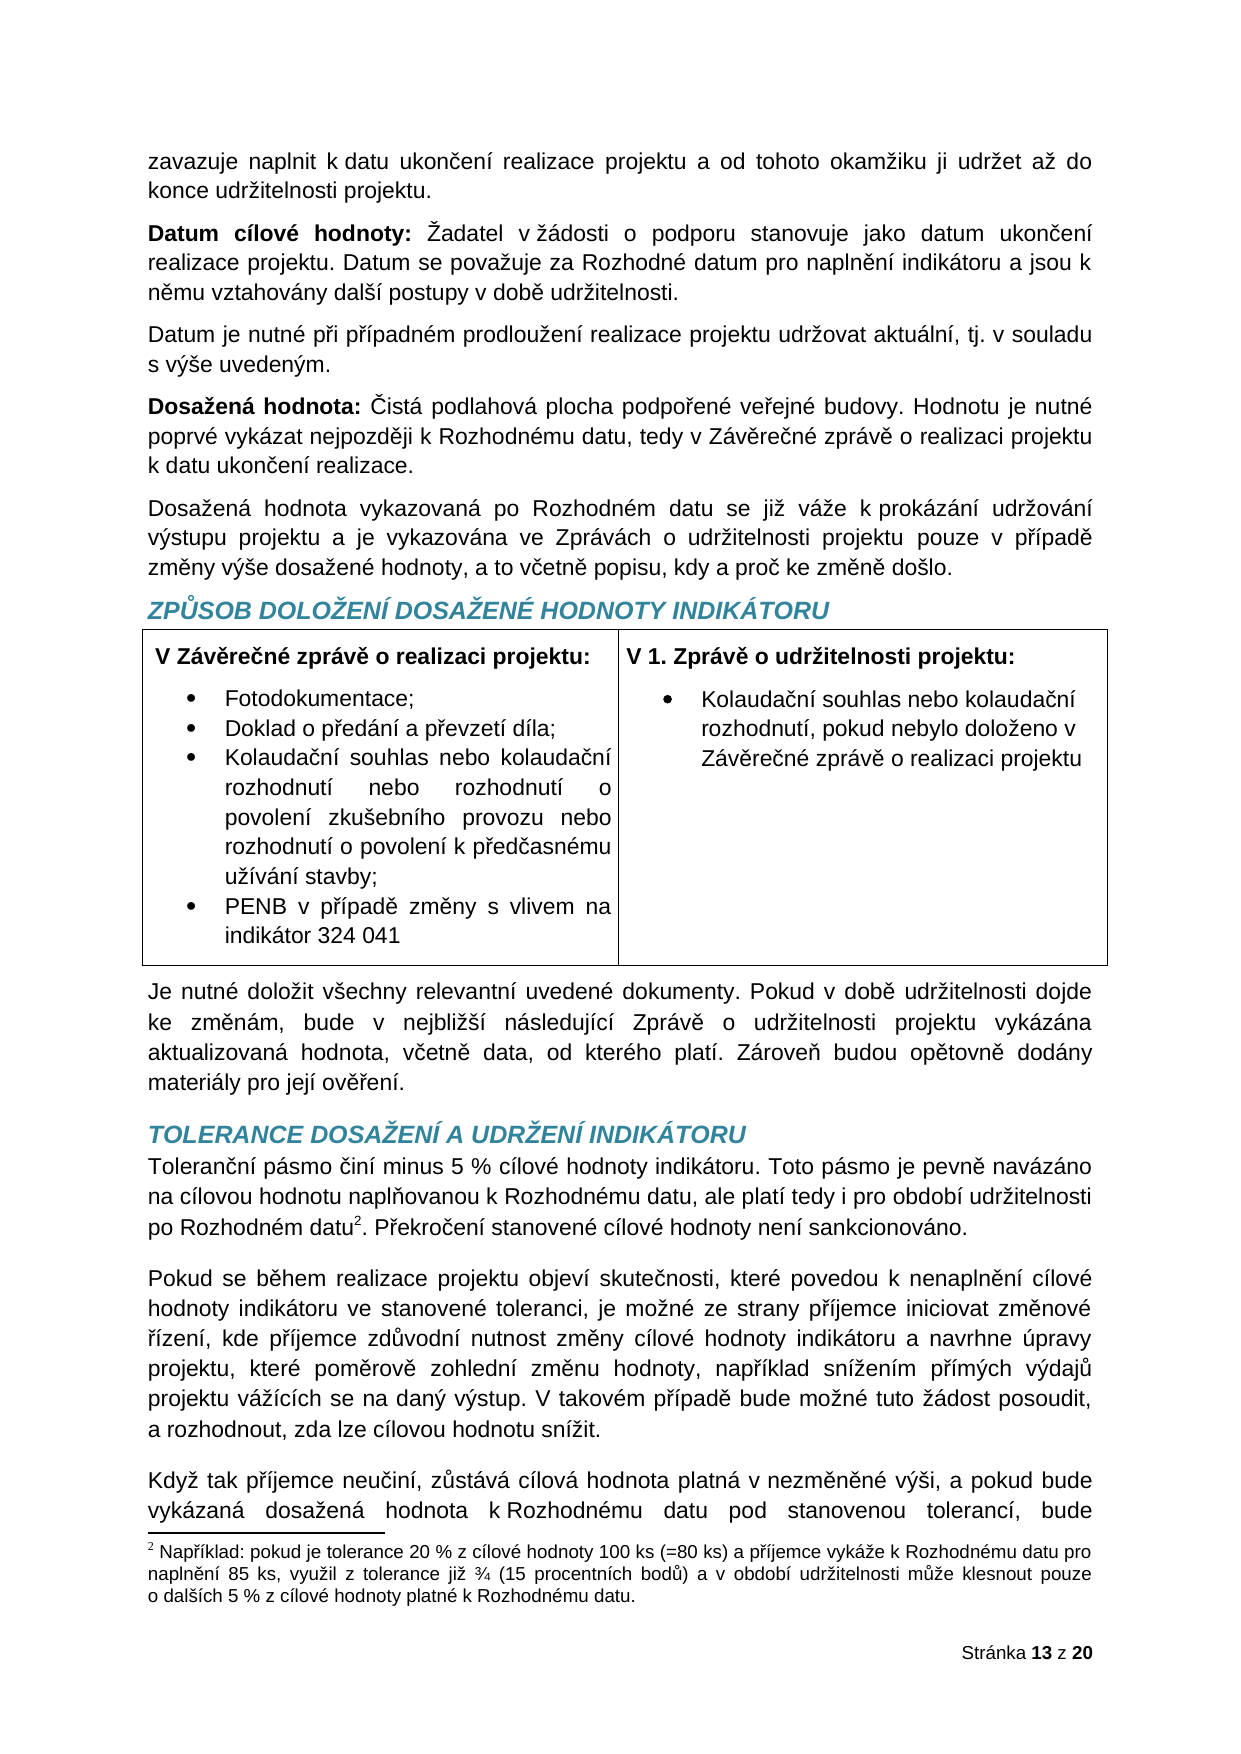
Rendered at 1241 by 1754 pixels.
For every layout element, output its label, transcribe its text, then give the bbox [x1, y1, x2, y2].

text TOLERANCE DOSAŽENÍ a udržení indikátoru [148, 1120, 1093, 1149]
table_header V 1. Zprávě o udržitelnosti projektu: Kolaudační souhlas nebo kolaudační rozhodnutí, pokud nebylo doloženo v Závěrečné zprávě o realizaci projektu [619, 630, 1107, 965]
text Toleranční pásmo činí minus 5 % cílové hodnoty indikátoru. Toto pásmo je pevně navázáno na cílovou hodnotu naplňovanou k Rozhodnému datu, ale platí tedy i pro období udržitelnosti po Rozhodném datu. Překročení stanovené cílové hodnoty není sankcionováno. [148, 1153, 1093, 1240]
text Pokud se během realizace projektu objeví skutečnosti, které povedou k nenaplnění cílové hodnoty indikátoru ve stanovené toleranci, je možné ze strany příjemce iniciovat změnové řízení, kde příjemce zdůvodní nutnost změny cílové hodnoty indikátoru a navrhne úpravy projektu, které poměrově zohlední změnu hodnoty, například snížením přímých výdajů projektu vážících se na daný výstup. V takovém případě bude možné tuto žádost posoudit, a rozhodnout, zda lze cílovou hodnotu snížit. [148, 1264, 1093, 1442]
text Datum cílové hodnoty: Žadatel v žádosti o podporu stanovuje jako datum ukončení realizace projektu. Datum se považuje za Rozhodné datum pro naplnění indikátoru a jsou k němu vztahovány další postupy v době udržitelnosti. [148, 219, 1093, 305]
text Dosažená hodnota: Čistá podlahová plocha podpořené veřejné budovy. Hodnotu je nutné poprvé vykázat nejpozději k Rozhodnému datu, tedy v Závěrečné zprávě o realizaci projektu k datu ukončení realizace. [148, 393, 1093, 479]
table_header V Závěrečné zprávě o realizaci projektu: Fotodokumentace; Doklad o předání a převzetí díla; Kolaudační souhlas nebo kolaudační rozhodnutí nebo rozhodnutí o povolení zkušebního provozu nebo rozhodnutí o povolení k předčasnému užívání stavby; PENB v případě změny s vlivem na indikátor 324 041 [143, 630, 618, 965]
text Datum je nutné při případném prodloužení realizace projektu udržovat aktuální, tj. v souladu s výše uvedeným. [148, 321, 1093, 377]
text Dosažená hodnota vykazovaná po Rozhodném datu se již váže k prokázání udržování výstupu projektu a je vykazována ve Zprávách o udržitelnosti projektu pouze v případě změny výše dosažené hodnoty, a to včetně popisu, kdy a proč ke změně došlo. [148, 494, 1093, 580]
text Je nutné doložit všechny relevantní uvedené dokumenty. Pokud v době udržitelnosti dojde ke změnám, bude v nejbližší následující Zprávě o udržitelnosti projektu vykázána aktualizovaná hodnota, včetně data, od kterého platí. Zároveň budou opětovně dodány materiály pro její ověření. [148, 978, 1093, 1095]
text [148, 1467, 1093, 1523]
text Způsob doložení dosažené hodnoty indikátoru [148, 596, 1093, 625]
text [148, 148, 1093, 204]
